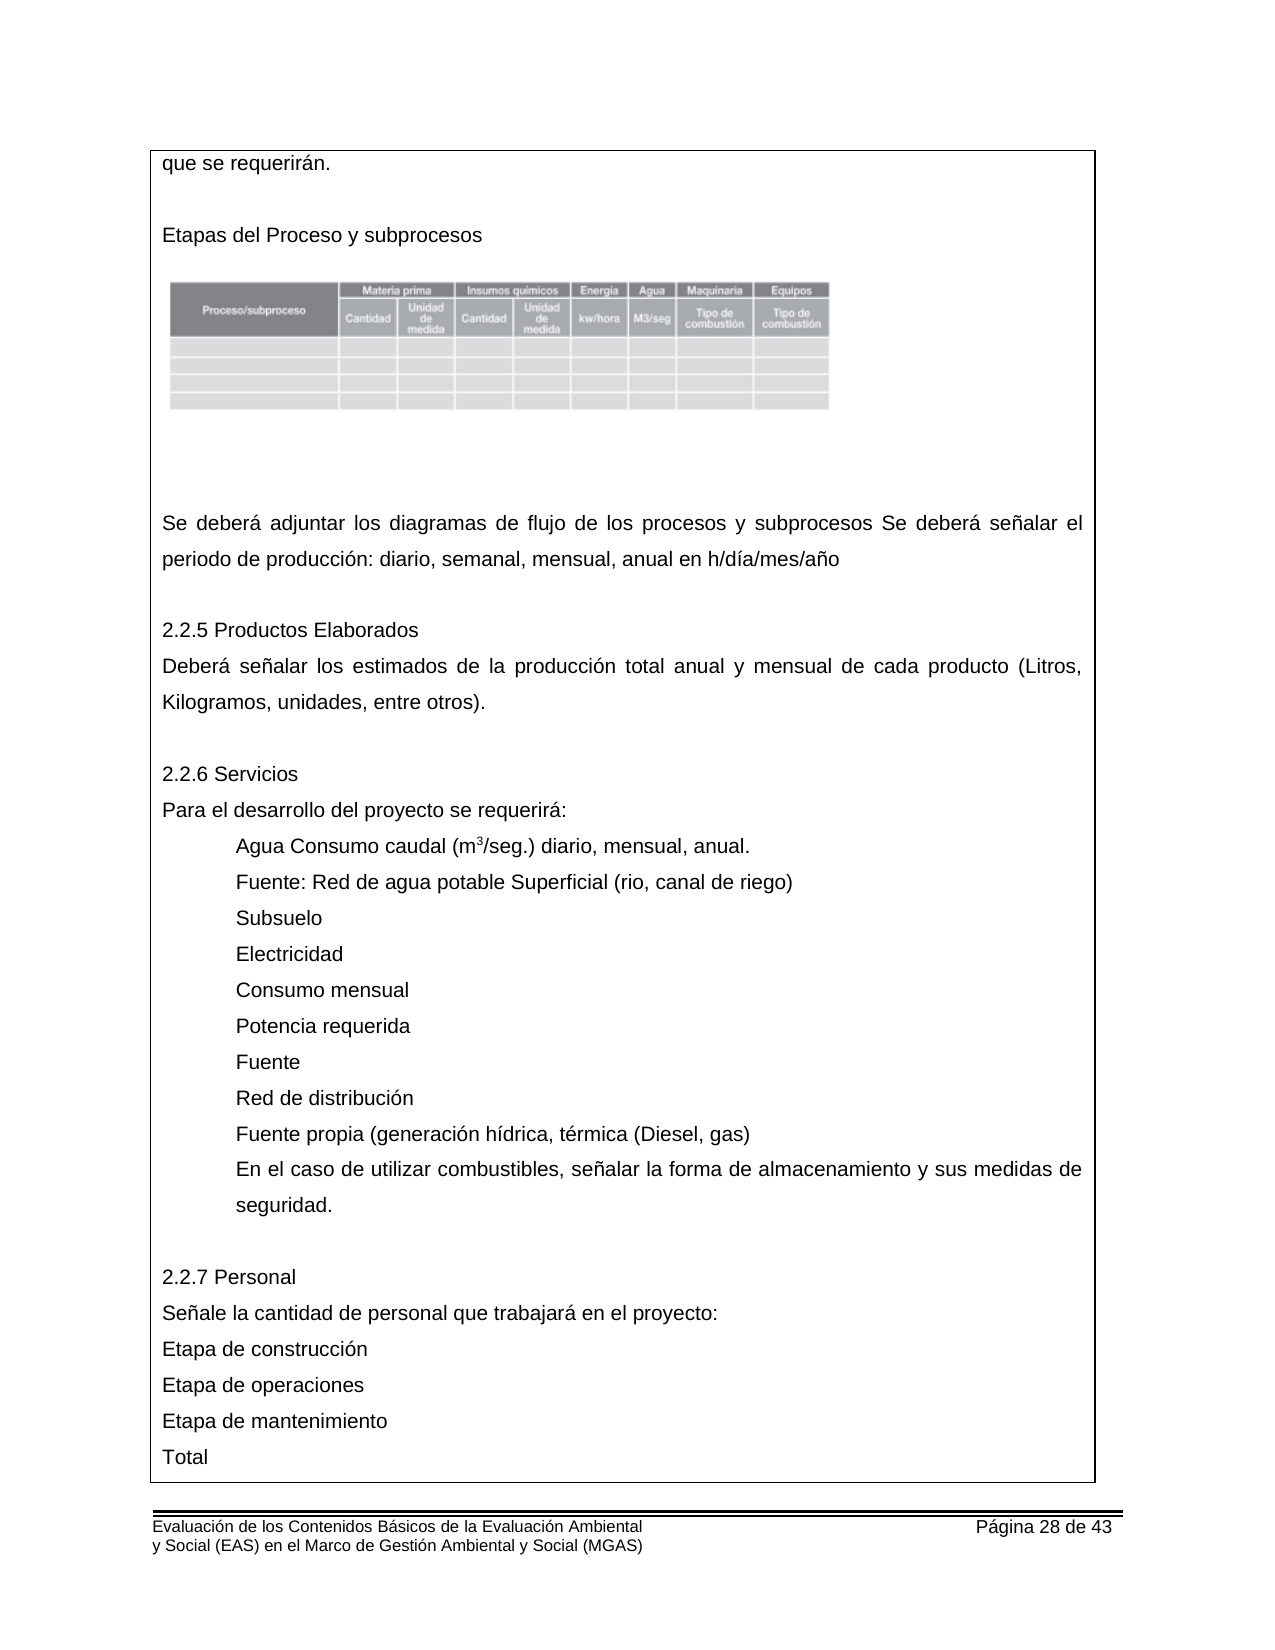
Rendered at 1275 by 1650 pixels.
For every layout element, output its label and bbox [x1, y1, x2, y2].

picture [151, 275, 841, 432]
table_cell [151, 151, 1094, 1482]
